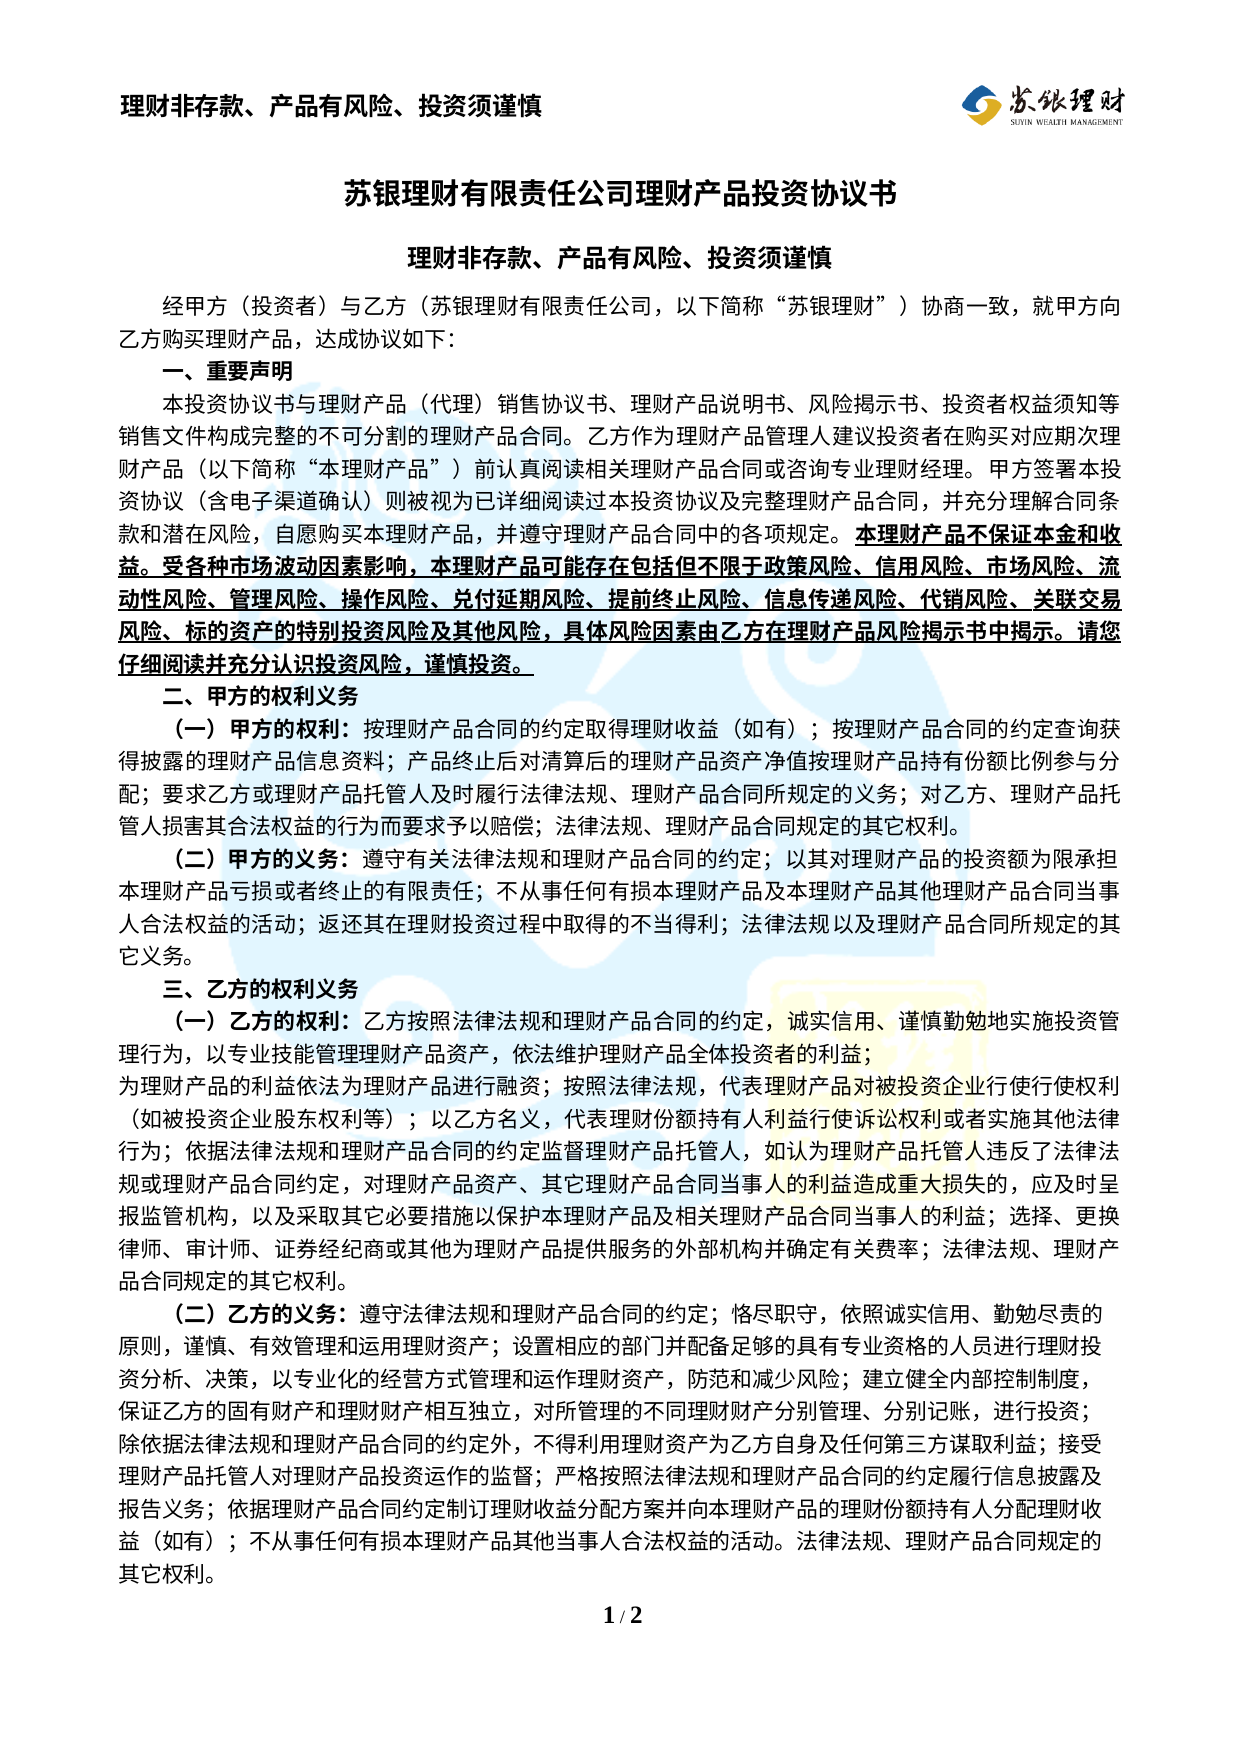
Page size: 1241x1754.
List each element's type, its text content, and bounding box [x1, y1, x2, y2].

list 甲方的义务：遵守有关法律法规和理财产品合同的约定；以其对理财产品的投资额为限承担本理财产品亏损或者终止的有限责任；不从事任何有损本理财产品及本理财产品其他理财产品合同当事人合法权益的活动；返还其在理财投资过程中取得的不当得利；法律法规以及理财产品合同所规定的其它义务。 [118, 841, 1122, 971]
text 三、乙方的权利义务 [118, 971, 1122, 1004]
list 为理财产品的利益依法为理财产品进行融资；按照法律法规，代表理财产品对被投资企业行使行使权利（如被投资企业股东权利等）；以乙方名义，代表理财份额持有人利益行使诉讼权利或者实施其他法律行为；依据法律法规和理财产品合同的约定监督理财产品托管人，如认为理财产品托管人违反了法律法规或理财产品合同约定，对理财产品资产、其它理财产品合同当事人的利益造成重大损失的，应及时呈报监管机构，以及采取其它必要措施以保护本理财产品及相关理财产品合同当事人的利益；选择、更换律师、审计师、证券经纪商或其他为理财产品提供服务的外部机构并确定有关费率；法律法规、理财产品合同规定的其它权利。 [118, 1069, 1122, 1296]
list （二）乙方的义务：遵守法律法规和理财产品合同的约定；恪尽职守，依照诚实信用、勤勉尽责的原则，谨慎、有效管理和运用理财资产；设置相应的部门并配备足够的具有专业资格的人员进行理财投资分析、决策，以专业化的经营方式管理和运作理财资产，防范和减少风险；建立健全内部控制制度，保证乙方的固有财产和理财财产相互独立，对所管理的不同理财财产分别管理、分别记账，进行投资；除依据法律法规和理财产品合同的约定外，不得利用理财资产为乙方自身及任何第三方谋取利益；接受理财产品托管人对理财产品投资运作的监督；严格按照法律法规和理财产品合同的约定履行信息披露及报告义务；依据理财产品合同约定制订理财收益分配方案并向本理财产品的理财份额持有人分配理财收益（如有）；不从事任何有损本理财产品其他当事人合法权益的活动。法律法规、理财产品合同规定的其它权利。 [118, 1296, 1122, 1589]
text （一）乙方的权利：乙方按照法律法规和理财产品合同的约定，诚实信用、谨慎勤勉地实施投资管理行为，以专业技能管理理财产品资产，依法维护理财产品全体投资者的利益； [118, 1004, 1122, 1069]
text 本投资协议书与理财产品（代理）销售协议书、理财产品说明书、风险揭示书、投资者权益须知等销售文件构成完整的不可分割的理财产品合同。乙方作为理财产品管理人建议投资者在购买对应期次理财产品（以下简称“本理财产品”）前认真阅读相关理财产品合同或咨询专业理财经理。甲方签署本投资协议（含电子渠道确认）则被视为已详细阅读过本投资协议及完整理财产品合同，并充分理解合同条款和潜在风险，自愿购买本理财产品，并遵守理财产品合同中的各项规定。本理财产品不保证本金和收益。受各种市场波动因素影响，本理财产品可能存在包括但不限于政策风险、信用风险、市场风险、流动性风险、管理风险、操作风险、兑付延期风险、提前终止风险、信息传递风险、代销风险、关联交易风险、标的资产的特别投资风险及其他风险，具体风险因素由乙方在理财产品风险揭示书中揭示。请您仔细阅读并充分认识投资风险，谨慎投资。 [118, 386, 1122, 679]
text 一、重要声明 [118, 354, 1122, 386]
picture [937, 67, 1155, 138]
text 经甲方（投资者）与乙方（苏银理财有限责任公司，以下简称“苏银理财”）协商一致，就甲方向乙方购买理财产品，达成协议如下： [118, 289, 1122, 354]
text 理财非存款、产品有风险、投资须谨慎 [118, 224, 1122, 289]
list （一）甲方的权利：按理财产品合同的约定取得理财收益（如有）；按理财产品合同的约定查询获得披露的理财产品信息资料；产品终止后对清算后的理财产品资产净值按理财产品持有份额比例参与分配；要求乙方或理财产品托管人及时履行法律法规、理财产品合同所规定的义务；对乙方、理财产品托管人损害其合法权益的行为而要求予以赔偿；法律法规、理财产品合同规定的其它权利。 [118, 711, 1122, 841]
text 二、甲方的权利义务 [118, 679, 1122, 711]
text 苏银理财有限责任公司理财产品投资协议书 [118, 159, 1122, 224]
